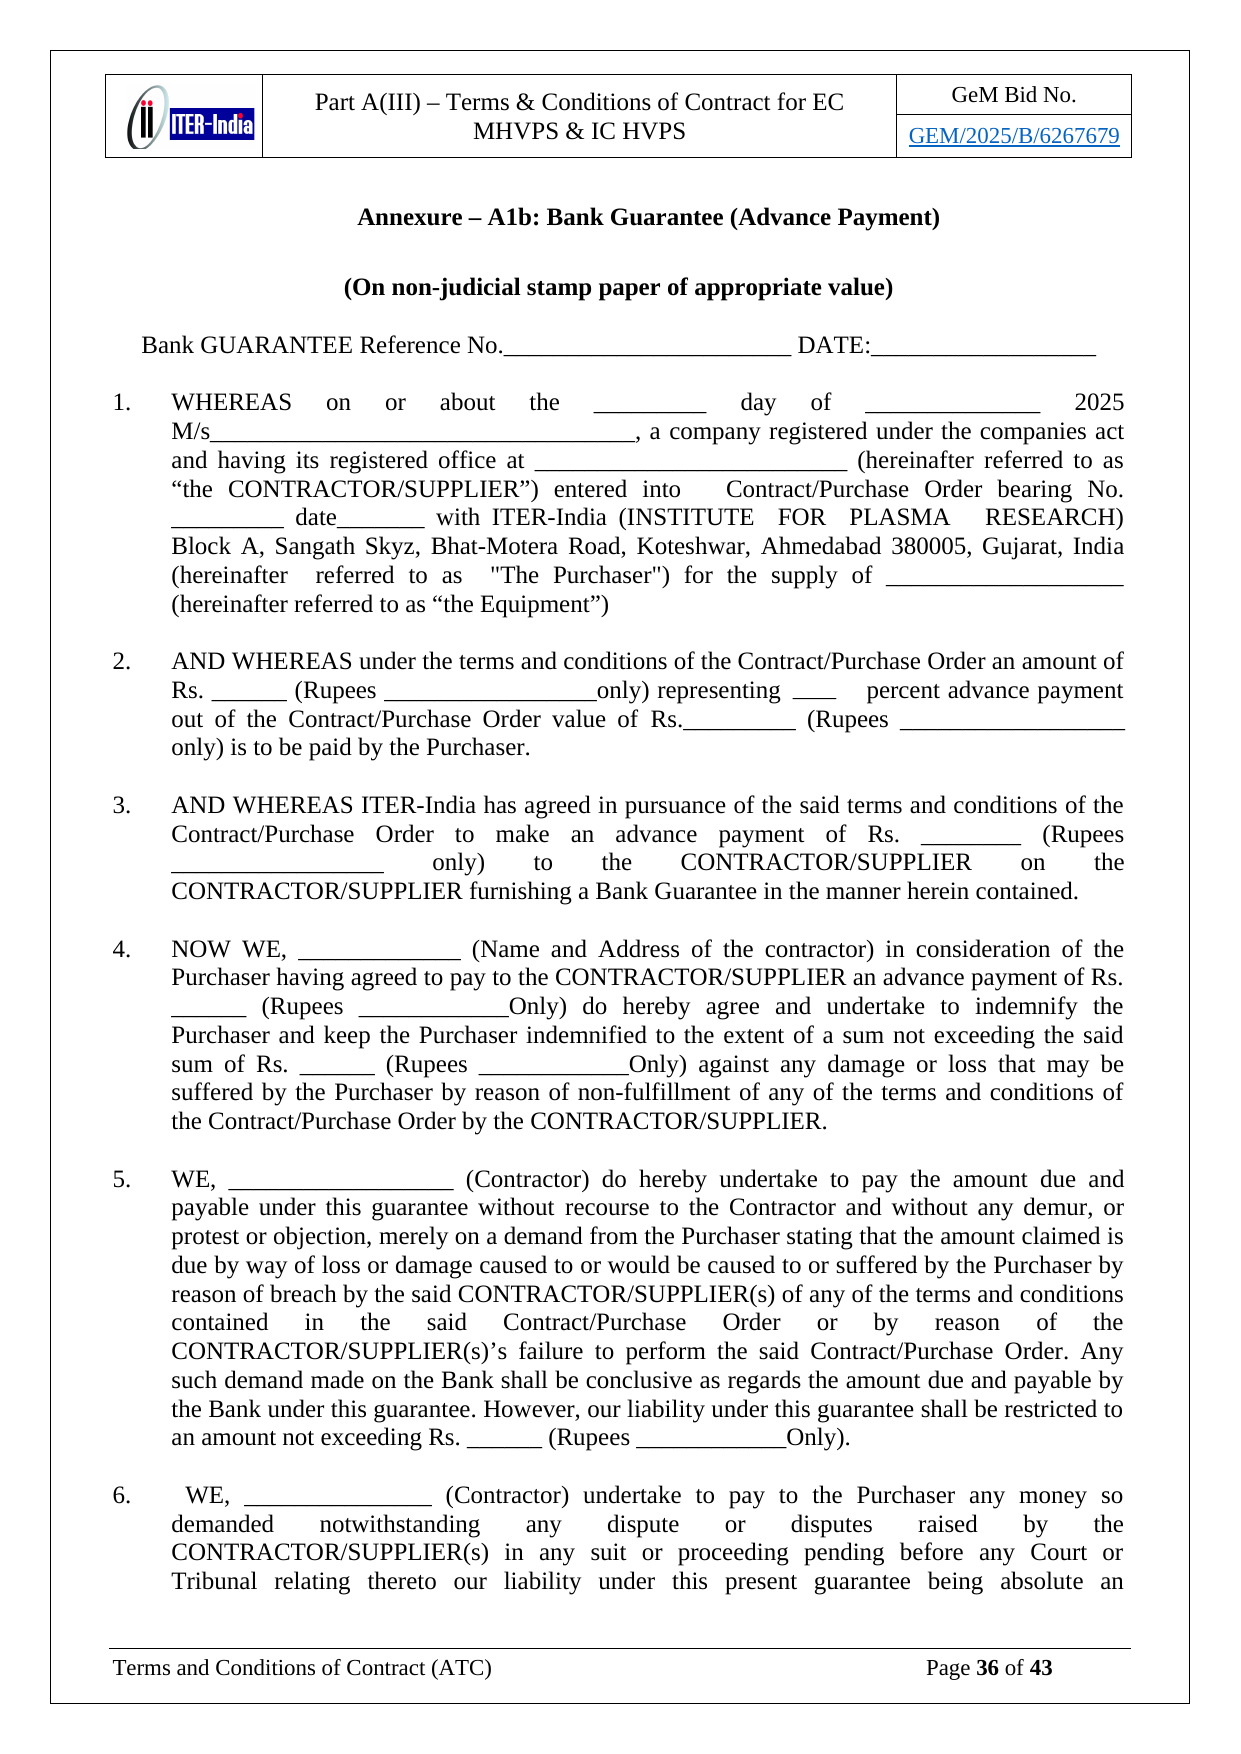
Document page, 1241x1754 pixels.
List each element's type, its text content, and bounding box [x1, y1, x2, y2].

picture [125, 84, 256, 149]
list WHEREAS on or about the _________ day of ______________ 2025 M/s__________________________________, a company registered under the companies act and having its registered office at _________________________ (hereinafter referred to as “the CONTRACTOR/SUPPLIER”) entered into Contract/Purchase Order bearing No. _________ date_______ with ITER-India (INSTITUTE FOR PLASMA RESEARCH) Block A, Sangath Skyz, Bhat-Motera Road, Koteshwar, Ahmedabad 380005, Gujarat, India (hereinafter referred to as "The Purchaser") for the supply of ___________________ (hereinafter referred to as “the Equipment”) [112, 387, 1125, 617]
list AND WHEREAS ITER-India has agreed in pursuance of the said terms and conditions of the Contract/Purchase Order to make an advance payment of Rs. ________ (Rupees _________________ only) to the CONTRACTOR/SUPPLIER on the CONTRACTOR/SUPPLIER furnishing a Bank Guarantee in the manner herein contained. [112, 790, 1125, 905]
text (On non-judicial stamp paper of appropriate value) [112, 272, 1125, 301]
list NOW WE, _____________ (Name and Address of the contractor) in consideration of the Purchaser having agreed to pay to the CONTRACTOR/SUPPLIER an advance payment of Rs. ______ (Rupees ____________Only) do hereby agree and undertake to indemnify the Purchaser and keep the Purchaser indemnified to the extent of a sum not exceeding the said sum of Rs. ______ (Rupees ____________Only) against any damage or loss that may be suffered by the Purchaser by reason of non-fulfillment of any of the terms and conditions of the Contract/Purchase Order by the CONTRACTOR/SUPPLIER. [112, 934, 1125, 1135]
list AND WHEREAS under the terms and conditions of the Contract/Purchase Order an amount of Rs. ______ (Rupees _________________only) representing percent advance payment out of the Contract/Purchase Order value of Rs._________ (Rupees __________________ only) is to be paid by the Purchaser. [112, 646, 1125, 761]
list WE, __________________ (Contractor) do hereby undertake to pay the amount due and payable under this guarantee without recourse to the Contractor and without any demur, or protest or objection, merely on a demand from the Purchaser stating that the amount claimed is due by way of loss or damage caused to or would be caused to or suffered by the Purchaser by reason of breach by the said CONTRACTOR/SUPPLIER(s) of any of the terms and conditions contained in the said Contract/Purchase Order or by reason of the CONTRACTOR/SUPPLIER(s)’s failure to perform the said Contract/Purchase Order. Any such demand made on the Bank shall be conclusive as regards the amount due and payable by the Bank under this guarantee. However, our liability under this guarantee shall be restricted to an amount not exceeding Rs. ______ (Rupees ____________Only). [112, 1164, 1125, 1451]
text Bank GUARANTEE Reference No._______________________ DATE:__________________ [112, 330, 1125, 359]
subtitle Annexure – A1b: Bank Guarantee (Advance Payment) [172, 202, 1125, 231]
